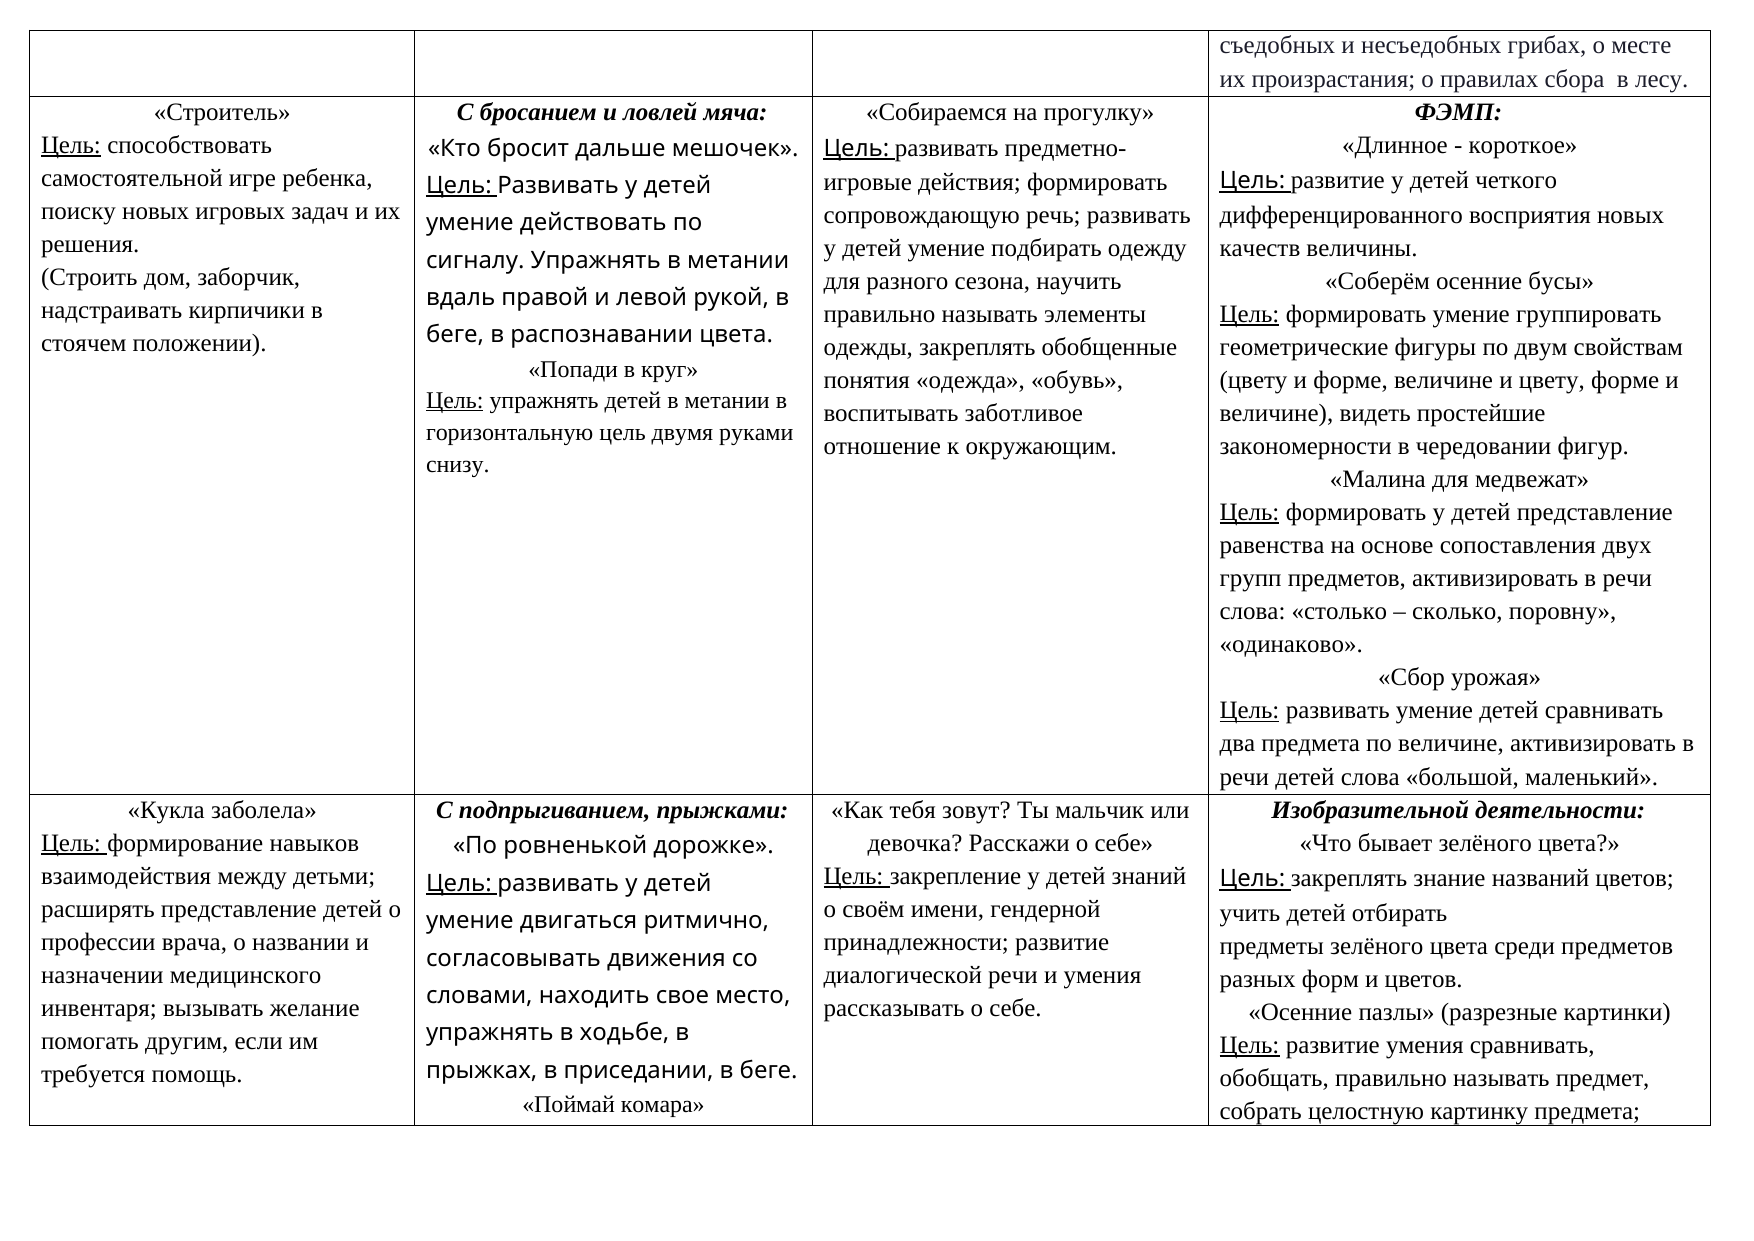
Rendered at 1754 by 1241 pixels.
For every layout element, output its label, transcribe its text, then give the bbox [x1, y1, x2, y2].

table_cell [30, 795, 414, 1125]
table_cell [813, 31, 1208, 96]
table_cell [415, 795, 812, 1125]
table_cell ФЭМП: «Длинное - короткое» Цель: развитие у детей четкого дифференцированного восприятия новых качеств величины. «Соберём осенние бусы» Цель: формировать умение группировать геометрические фигуры по двум свойствам (цвету и форме, величине и цвету, форме и величине), видеть простейшие закономерности в чередовании фигур. «Малина для медвежат» Цель: формировать у детей представление равенства на основе сопоставления двух групп предметов, активизировать в речи слова: «столько – сколько, поровну», «одинаково». «Сбор урожая» Цель: развивать умение детей сравнивать два предмета по величине, активизировать в речи детей слова «большой, маленький». [1209, 97, 1710, 794]
table_cell «Строитель» Цель: способствовать самостоятельной игре ребенка, поиску новых игровых задач и их решения. (Строить дом, заборчик, надстраивать кирпичики в стоячем положении). [30, 97, 414, 794]
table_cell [415, 31, 812, 96]
table_cell «Собираемся на прогулку» Цель: развивать предметно-игровые действия; формировать сопровождающую речь; развивать у детей умение подбирать одежду для разного сезона, научить правильно называть элементы одежды, закреплять обобщенные понятия «одежда», «обувь», воспитывать заботливое отношение к окружающим. [813, 97, 1208, 794]
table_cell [1209, 31, 1710, 96]
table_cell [1209, 795, 1710, 1125]
table_cell С бросанием и ловлей мяча: «Кто бросит дальше мешочек». Цель: Развивать у детей умение действовать по сигналу. Упражнять в метании вдаль правой и левой рукой, в беге, в распознавании цвета. «Попади в круг» Цель: упражнять детей в метании в горизонтальную цель двумя руками снизу. [415, 97, 812, 794]
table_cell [813, 795, 1208, 1125]
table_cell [30, 31, 414, 96]
